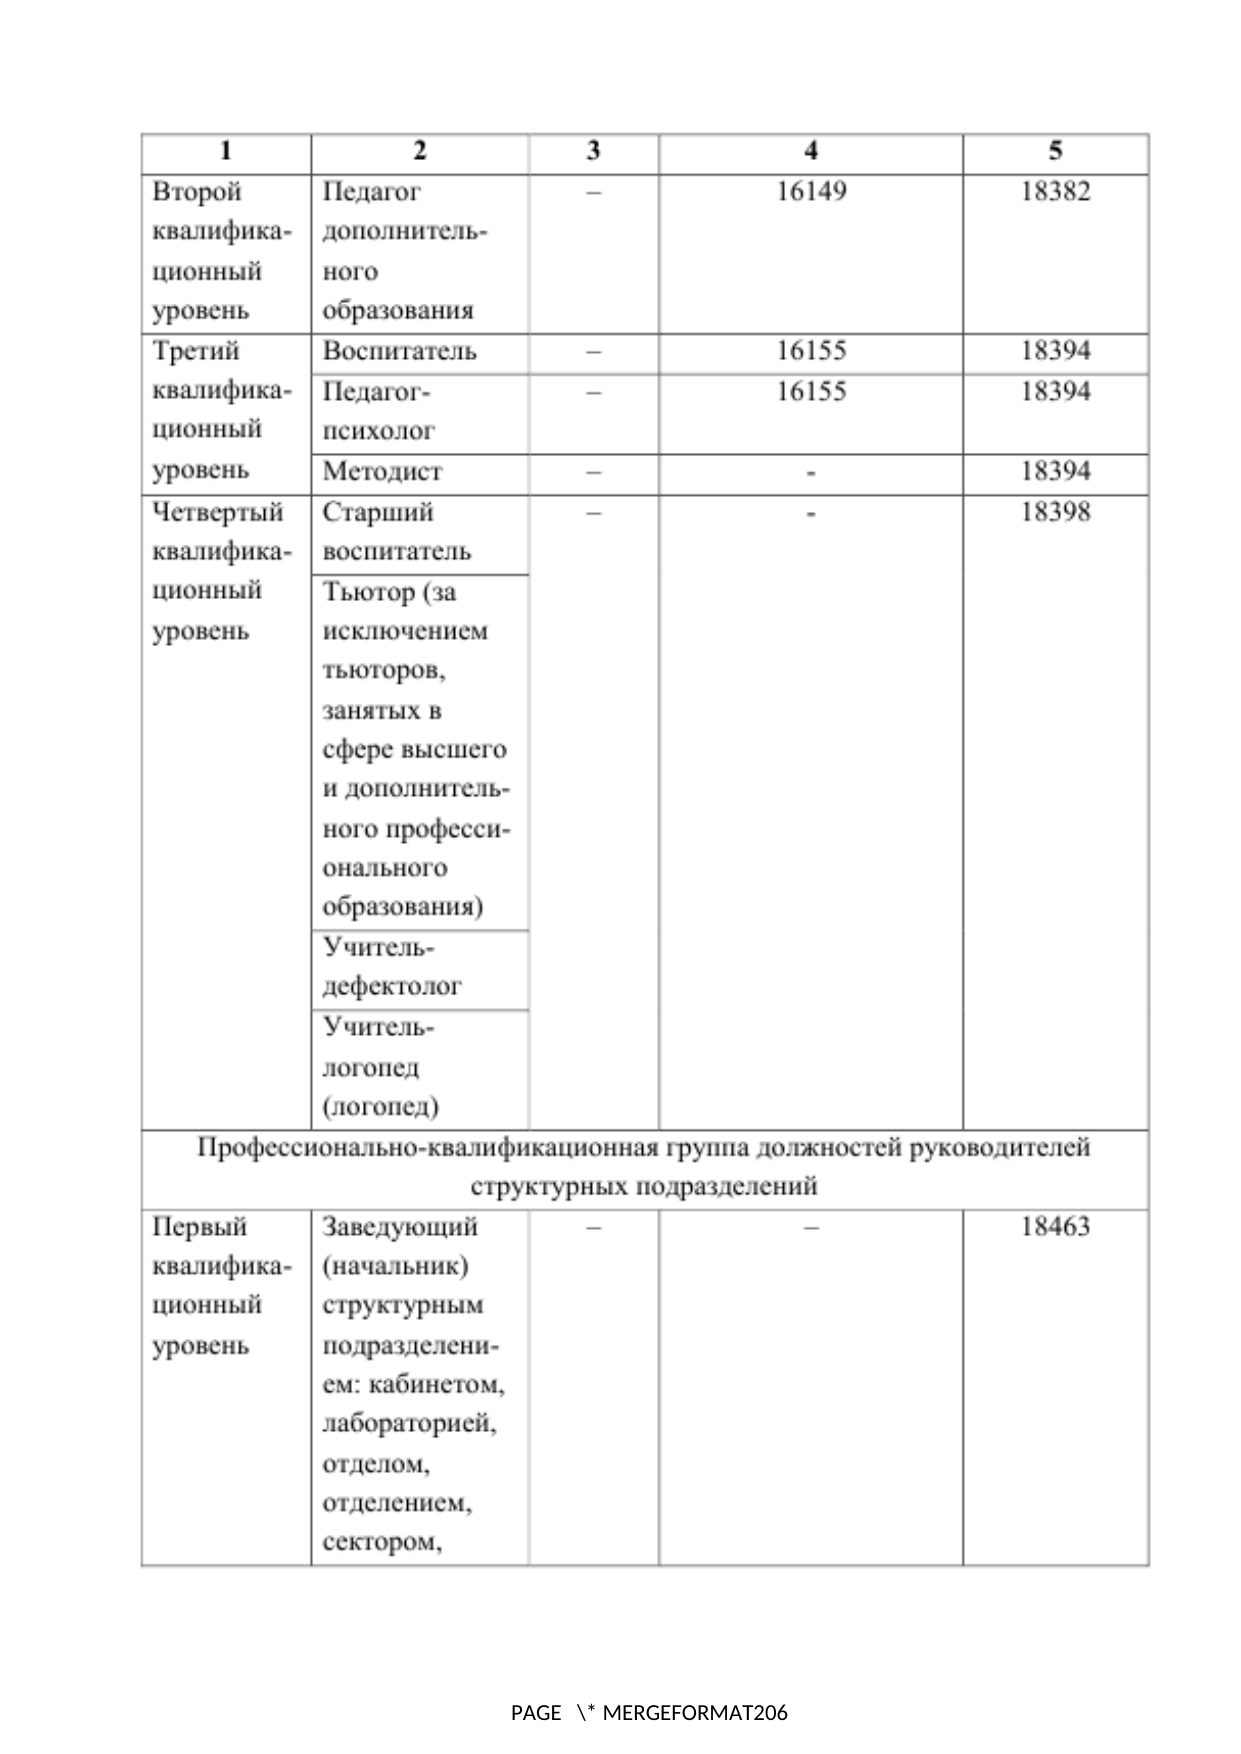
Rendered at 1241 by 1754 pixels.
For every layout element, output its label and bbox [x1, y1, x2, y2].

picture [125, 113, 1163, 1577]
